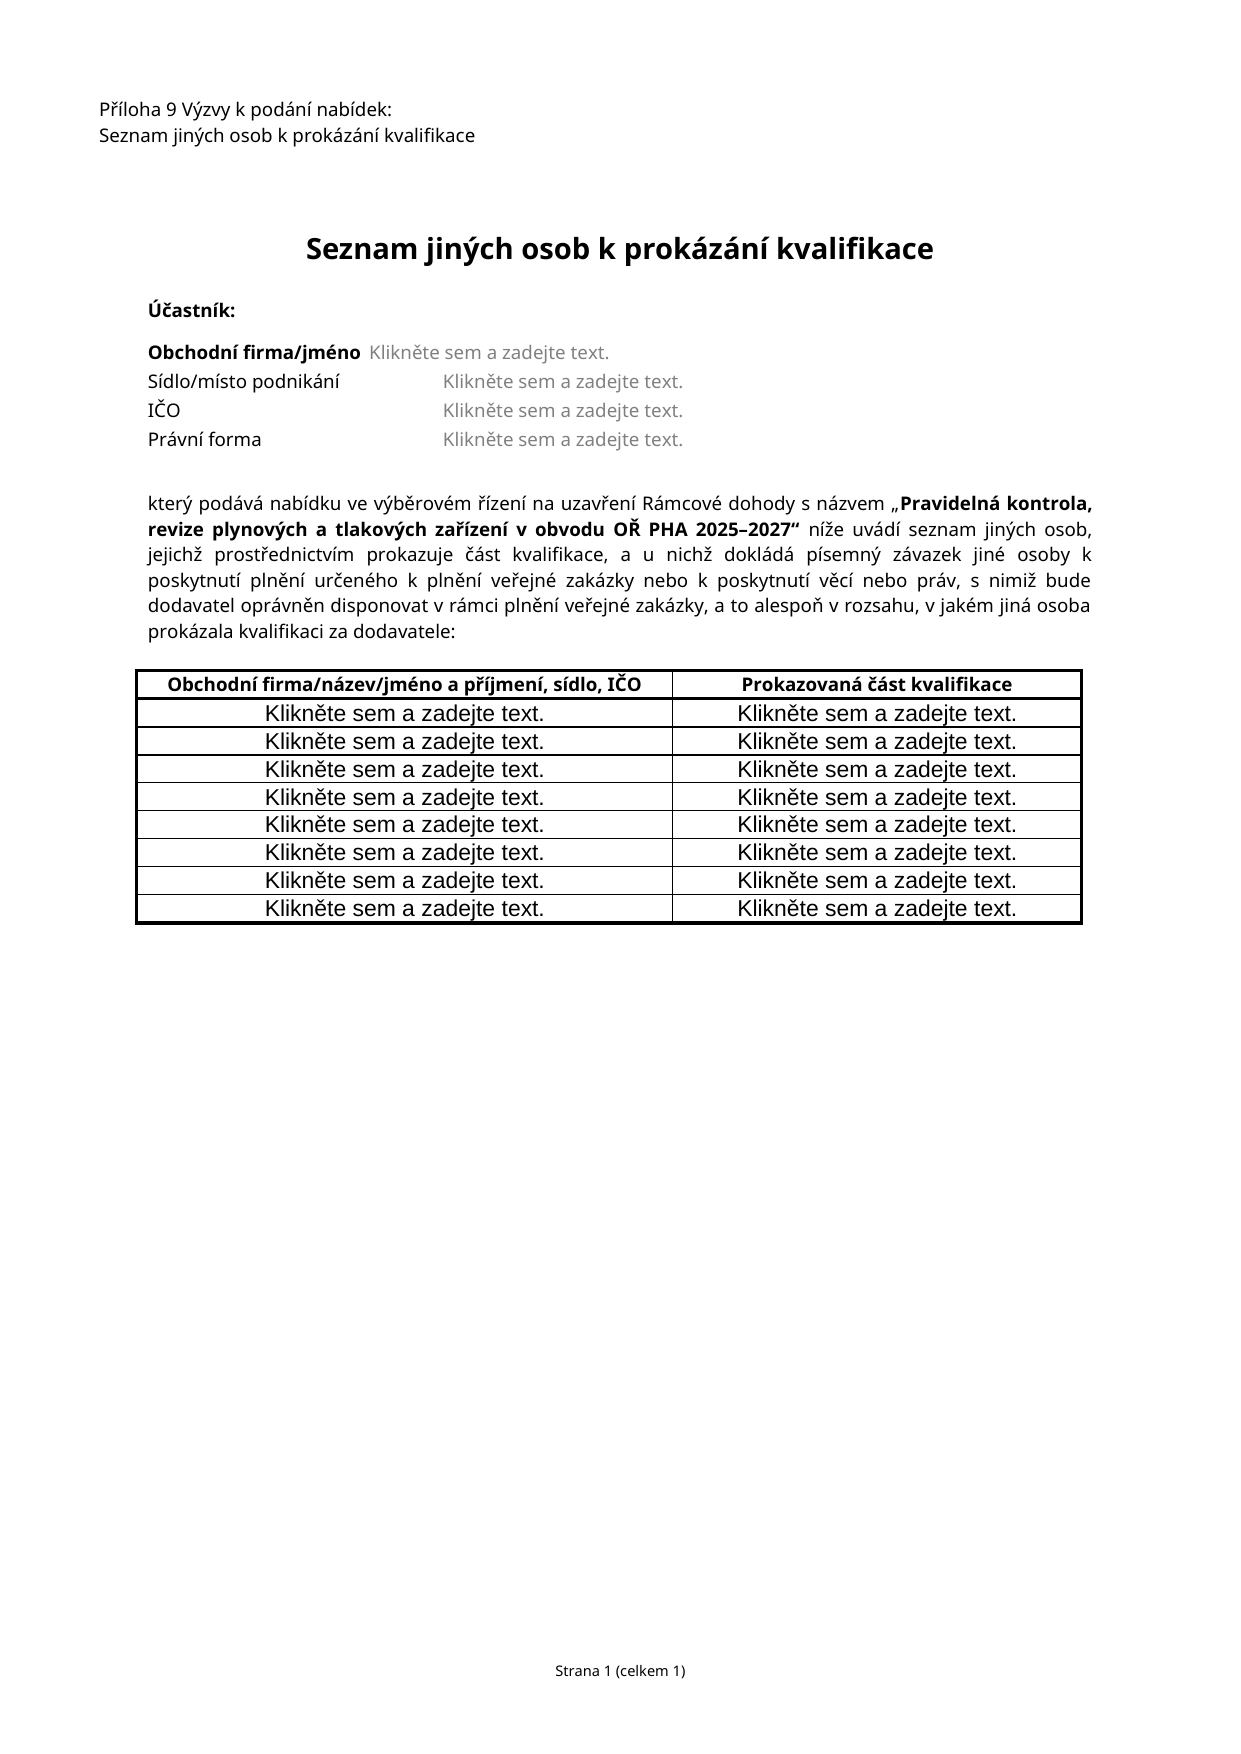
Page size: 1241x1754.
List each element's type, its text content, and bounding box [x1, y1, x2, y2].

text Sídlo/místo podnikání [148, 365, 1093, 394]
table_header Prokazovaná část kvalifikace [673, 672, 1080, 697]
text Obchodní firma/jméno [148, 336, 1093, 365]
title Seznam jiných osob k prokázání kvalifikace [148, 228, 1093, 268]
text Právní forma [148, 423, 1093, 452]
text Účastník: [148, 293, 1093, 324]
table_header Obchodní firma/název/jméno a příjmení, sídlo, IČO [138, 672, 672, 697]
text IČO [148, 394, 1093, 423]
text který podává nabídku ve výběrovém řízení na uzavření Rámcové dohody s názvem „Pravidelná kontrola, revize plynových a tlakových zařízení v obvodu OŘ PHA 2025–2027“ níže uvádí seznam jiných osob, jejichž prostřednictvím prokazuje část kvalifikace, a u nichž dokládá písemný závazek jiné osoby k poskytnutí plnění určeného k plnění veřejné zakázky nebo k poskytnutí věcí nebo práv, s nimiž bude dodavatel oprávněn disponovat v rámci plnění veřejné zakázky, a to alespoň v rozsahu, v jakém jiná osoba prokázala kvalifikaci za dodavatele: [148, 490, 1093, 643]
